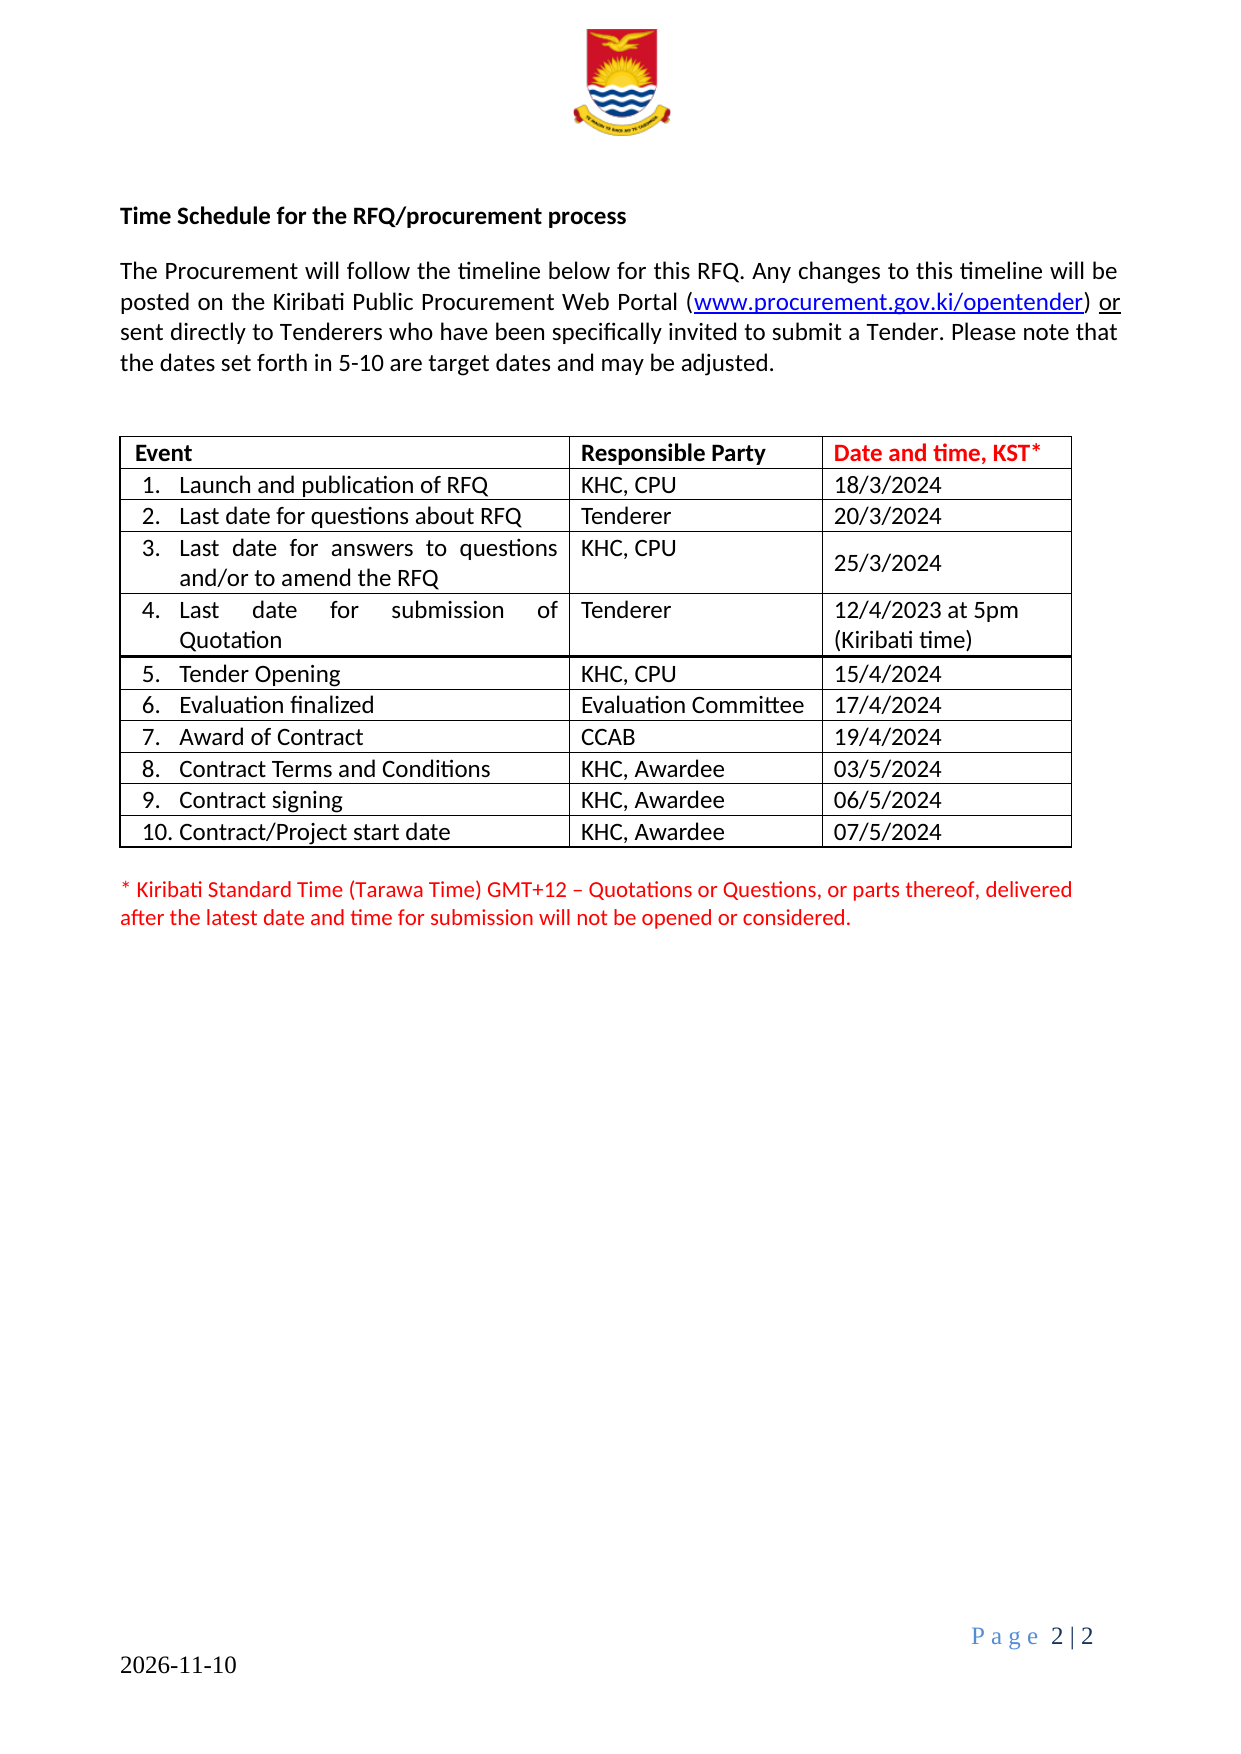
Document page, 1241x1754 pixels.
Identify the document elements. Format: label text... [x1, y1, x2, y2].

table_cell Contract Terms and Conditions [121, 753, 569, 783]
table_cell 19/4/2024 [823, 721, 1071, 752]
picture [573, 29, 671, 136]
table_header Date and time, KST* [823, 437, 1071, 468]
table_cell KHC, Awardee [570, 816, 822, 846]
table_cell 25/3/2024 [823, 532, 1071, 593]
table_header Responsible Party [570, 437, 822, 468]
table_cell KHC, CPU [570, 658, 822, 689]
table_cell Tenderer [570, 594, 822, 655]
table_cell Contract/Project start date [121, 816, 569, 846]
table_cell Last date for submission of Quotation [121, 594, 569, 655]
subtitle Time Schedule for the RFQ/procurement process [120, 200, 1120, 231]
table_cell Launch and publication of RFQ [121, 469, 569, 499]
table_cell 18/3/2024 [823, 469, 1071, 499]
table_cell Tenderer [570, 500, 822, 531]
table_cell Evaluation Committee [570, 690, 822, 720]
table_cell 03/5/2024 [823, 753, 1071, 783]
table_cell 07/5/2024 [823, 816, 1071, 846]
table_cell Last date for questions about RFQ [121, 500, 569, 531]
table_cell 20/3/2024 [823, 500, 1071, 531]
table_cell KHC, Awardee [570, 753, 822, 783]
table_cell 12/4/2023 at 5pm (Kiribati time) [823, 594, 1071, 655]
table_cell 15/4/2024 [823, 658, 1071, 689]
table_cell 17/4/2024 [823, 690, 1071, 720]
table_cell CCAB [570, 721, 822, 752]
text * Kiribati Standard Time (Tarawa Time) GMT+12 – Quotations or Questions, or parts thereof, delivered after the latest date and time for submission will not be opened or considered. [120, 876, 1120, 932]
text The Procurement will follow the timeline below for this RFQ. Any changes to this timeline will be posted on the Kiribati Public Procurement Web Portal (www.procurement.gov.ki/opentender) or sent directly to Tenderers who have been specifically invited to submit a Tender. Please note that the dates set forth in 5-10 are target dates and may be adjusted. [120, 256, 1120, 378]
table_cell Contract signing [121, 784, 569, 815]
table_cell Last date for answers to questions and/or to amend the RFQ [121, 532, 569, 593]
table_cell KHC, CPU [570, 469, 822, 499]
table_cell Award of Contract [121, 721, 569, 752]
table_cell KHC, CPU [570, 532, 822, 593]
table_header Event [121, 437, 569, 468]
table_cell Evaluation finalized [121, 690, 569, 720]
table_cell KHC, Awardee [570, 784, 822, 815]
table_cell 06/5/2024 [823, 784, 1071, 815]
table_cell Tender Opening [121, 658, 569, 689]
